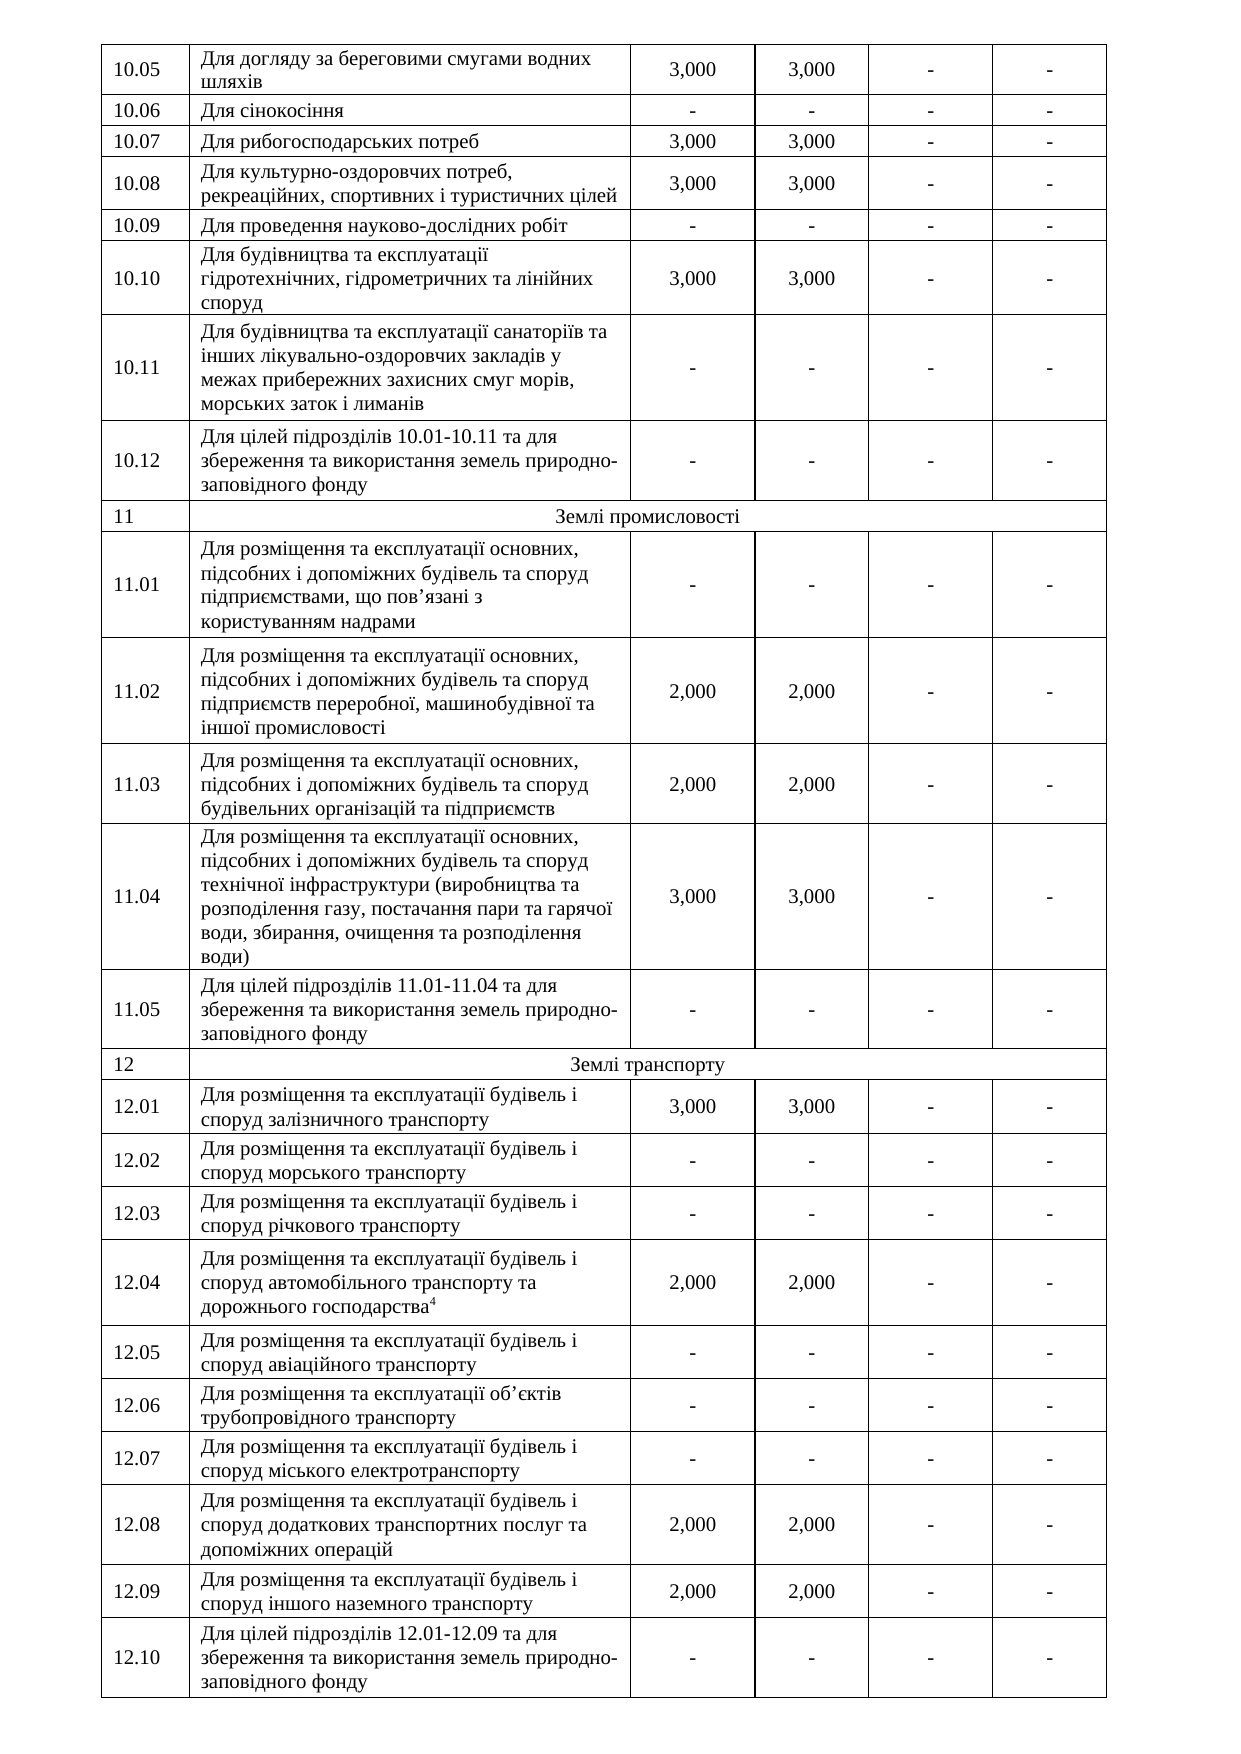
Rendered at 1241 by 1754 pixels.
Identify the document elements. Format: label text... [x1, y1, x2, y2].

table_cell 10.06 [102, 95, 189, 125]
table_cell - [756, 210, 868, 240]
table_cell 11.04 [102, 824, 189, 968]
table_cell 11.03 [102, 744, 189, 823]
table_cell - [756, 421, 868, 499]
table_cell 2,000 [756, 1240, 868, 1325]
table_cell 3,000 [756, 1080, 868, 1132]
table_cell - [631, 1134, 754, 1186]
table_cell 3,000 [756, 824, 868, 968]
table_cell 3,000 [756, 157, 868, 209]
table_cell - [869, 970, 992, 1048]
table_cell - [869, 1187, 992, 1239]
table_cell - [631, 970, 754, 1048]
table_cell Для розміщення та експлуатації будівель і споруд річкового транспорту [190, 1187, 630, 1239]
table_cell - [993, 241, 1106, 314]
table_cell - [993, 95, 1106, 125]
table_cell - [631, 1326, 754, 1378]
table_cell 12.03 [102, 1187, 189, 1239]
table_cell Для розміщення та експлуатації основних, підсобних і допоміжних будівель та споруд підприємствами, що пов’язані з користуванням надрами [190, 532, 630, 637]
table_cell - [756, 970, 868, 1048]
table_cell 3,000 [631, 45, 754, 93]
table_cell - [756, 1379, 868, 1431]
table_cell - [993, 1187, 1106, 1239]
table_cell - [869, 1565, 992, 1617]
table_cell - [993, 1432, 1106, 1484]
table_cell - [756, 1187, 868, 1239]
table_cell Для проведення науково-дослідних робіт [190, 210, 630, 240]
table_cell - [993, 1485, 1106, 1564]
table_cell Для розміщення та експлуатації будівель і споруд морського транспорту [190, 1134, 630, 1186]
table_cell - [993, 45, 1106, 93]
table_cell - [631, 532, 754, 637]
table_cell 12.10 [102, 1618, 189, 1697]
table_cell Для розміщення та експлуатації будівель і споруд автомобільного транспорту та дорожнього господарства4 [190, 1240, 630, 1325]
table_cell - [869, 95, 992, 125]
table_cell 11 [102, 501, 189, 531]
table_cell 3,000 [631, 157, 754, 209]
table_cell - [993, 970, 1106, 1048]
table_cell Для культурно-оздоровчих потреб, рекреаційних, спортивних і туристичних цілей [190, 157, 630, 209]
table_cell 3,000 [756, 126, 868, 156]
table_cell - [869, 1134, 992, 1186]
table_cell - [869, 157, 992, 209]
table_cell - [869, 1485, 992, 1564]
table_cell 10.07 [102, 126, 189, 156]
table_cell Для розміщення та експлуатації основних, підсобних і допоміжних будівель та споруд будівельних організацій та підприємств [190, 744, 630, 823]
table_cell 12.05 [102, 1326, 189, 1378]
table_cell 12.06 [102, 1379, 189, 1431]
table_cell - [631, 1187, 754, 1239]
table_cell - [869, 744, 992, 823]
table_cell Для цілей підрозділів 11.01-11.04 та для збереження та використання земель природно-заповідного фонду [190, 970, 630, 1048]
table_cell 12.07 [102, 1432, 189, 1484]
table_cell - [631, 315, 754, 420]
table_cell Для розміщення та експлуатації основних, підсобних і допоміжних будівель та споруд підприємств переробної, машинобудівної та іншої промисловості [190, 638, 630, 743]
table_cell Для розміщення та експлуатації будівель і споруд авіаційного транспорту [190, 1326, 630, 1378]
table_cell 3,000 [756, 241, 868, 314]
table_cell 11.01 [102, 532, 189, 637]
table_cell 2,000 [631, 1240, 754, 1325]
table_cell Для рибогосподарських потреб [190, 126, 630, 156]
table_cell - [869, 421, 992, 499]
table_cell - [869, 1240, 992, 1325]
table_cell - [756, 1432, 868, 1484]
table_cell - [756, 1326, 868, 1378]
table_cell - [631, 95, 754, 125]
table_cell - [993, 315, 1106, 420]
table_cell 12 [102, 1049, 189, 1079]
table_cell - [993, 744, 1106, 823]
table_cell Для цілей підрозділів 10.01-10.11 та для збереження та використання земель природно-заповідного фонду [190, 421, 630, 499]
table_cell Для догляду за береговими смугами водних шляхів [190, 45, 630, 93]
table_cell Для будівництва та експлуатації санаторіїв та інших лікувально-оздоровчих закладів у межах прибережних захисних смуг морів, морських заток і лиманів [190, 315, 630, 420]
table_cell - [993, 1326, 1106, 1378]
table_cell - [993, 1565, 1106, 1617]
table_cell 2,000 [631, 1565, 754, 1617]
table_cell - [631, 1618, 754, 1697]
table_cell Для розміщення та експлуатації будівель і споруд міського електротранспорту [190, 1432, 630, 1484]
table_cell 11.05 [102, 970, 189, 1048]
table_cell - [631, 1379, 754, 1431]
table_cell 10.09 [102, 210, 189, 240]
table_cell - [993, 824, 1106, 968]
table_cell - [756, 1618, 868, 1697]
table_cell 12.04 [102, 1240, 189, 1325]
table_cell - [993, 532, 1106, 637]
table_cell 11.02 [102, 638, 189, 743]
table_cell - [869, 532, 992, 637]
table_cell Для сінокосіння [190, 95, 630, 125]
table_cell - [756, 1134, 868, 1186]
table_cell 2,000 [756, 744, 868, 823]
table_cell 3,000 [631, 126, 754, 156]
table_cell - [869, 638, 992, 743]
table_cell - [869, 241, 992, 314]
table_cell - [756, 315, 868, 420]
table_cell 2,000 [631, 1485, 754, 1564]
table_cell 12.01 [102, 1080, 189, 1132]
table_cell 10.05 [102, 45, 189, 93]
table_cell - [869, 1080, 992, 1132]
table_cell - [869, 1379, 992, 1431]
table_cell - [756, 95, 868, 125]
table_cell - [993, 1240, 1106, 1325]
table_cell - [993, 210, 1106, 240]
table_cell 3,000 [631, 1080, 754, 1132]
table_cell 10.10 [102, 241, 189, 314]
table_cell 10.11 [102, 315, 189, 420]
table_cell - [993, 1379, 1106, 1431]
table_cell Для будівництва та експлуатації гідротехнічних, гідрометричних та лінійних споруд [190, 241, 630, 314]
table_cell Для цілей підрозділів 12.01-12.09 та для збереження та використання земель природно-заповідного фонду [190, 1618, 630, 1697]
table_cell Для розміщення та експлуатації будівель і споруд залізничного транспорту [190, 1080, 630, 1132]
table_cell - [993, 1618, 1106, 1697]
table_cell - [869, 126, 992, 156]
table_cell 2,000 [756, 638, 868, 743]
table_cell - [631, 1432, 754, 1484]
table_cell 2,000 [631, 638, 754, 743]
table_cell - [869, 45, 992, 93]
table_cell 2,000 [631, 744, 754, 823]
table_cell - [993, 421, 1106, 499]
table_cell - [631, 421, 754, 499]
table_cell - [869, 824, 992, 968]
table_cell 12.02 [102, 1134, 189, 1186]
table_cell 12.09 [102, 1565, 189, 1617]
table_cell 2,000 [756, 1565, 868, 1617]
table_cell Землі транспорту [190, 1049, 1106, 1079]
table_cell - [869, 210, 992, 240]
table_cell - [869, 315, 992, 420]
table_cell 10.08 [102, 157, 189, 209]
table_cell 3,000 [756, 45, 868, 93]
table_cell 3,000 [631, 824, 754, 968]
table_cell Для розміщення та експлуатації будівель і споруд додаткових транспортних послуг та допоміжних операцій [190, 1485, 630, 1564]
table_cell Для розміщення та експлуатації будівель і споруд іншого наземного транспорту [190, 1565, 630, 1617]
table_cell - [756, 532, 868, 637]
table_cell - [869, 1432, 992, 1484]
table_cell - [631, 210, 754, 240]
table_cell Для розміщення та експлуатації об’єктів трубопровідного транспорту [190, 1379, 630, 1431]
table_cell 10.12 [102, 421, 189, 499]
table_cell 3,000 [631, 241, 754, 314]
table_cell Землі промисловості [190, 501, 1106, 531]
table_cell 2,000 [756, 1485, 868, 1564]
table_cell - [993, 157, 1106, 209]
table_cell - [993, 126, 1106, 156]
table_cell - [869, 1326, 992, 1378]
table_cell - [993, 1134, 1106, 1186]
table_cell Для розміщення та експлуатації основних, підсобних і допоміжних будівель та споруд технічної інфраструктури (виробництва та розподілення газу, постачання пари та гарячої води, збирання, очищення та розподілення води) [190, 824, 630, 968]
table_cell - [993, 638, 1106, 743]
table_cell 12.08 [102, 1485, 189, 1564]
table_cell - [993, 1080, 1106, 1132]
table_cell - [869, 1618, 992, 1697]
